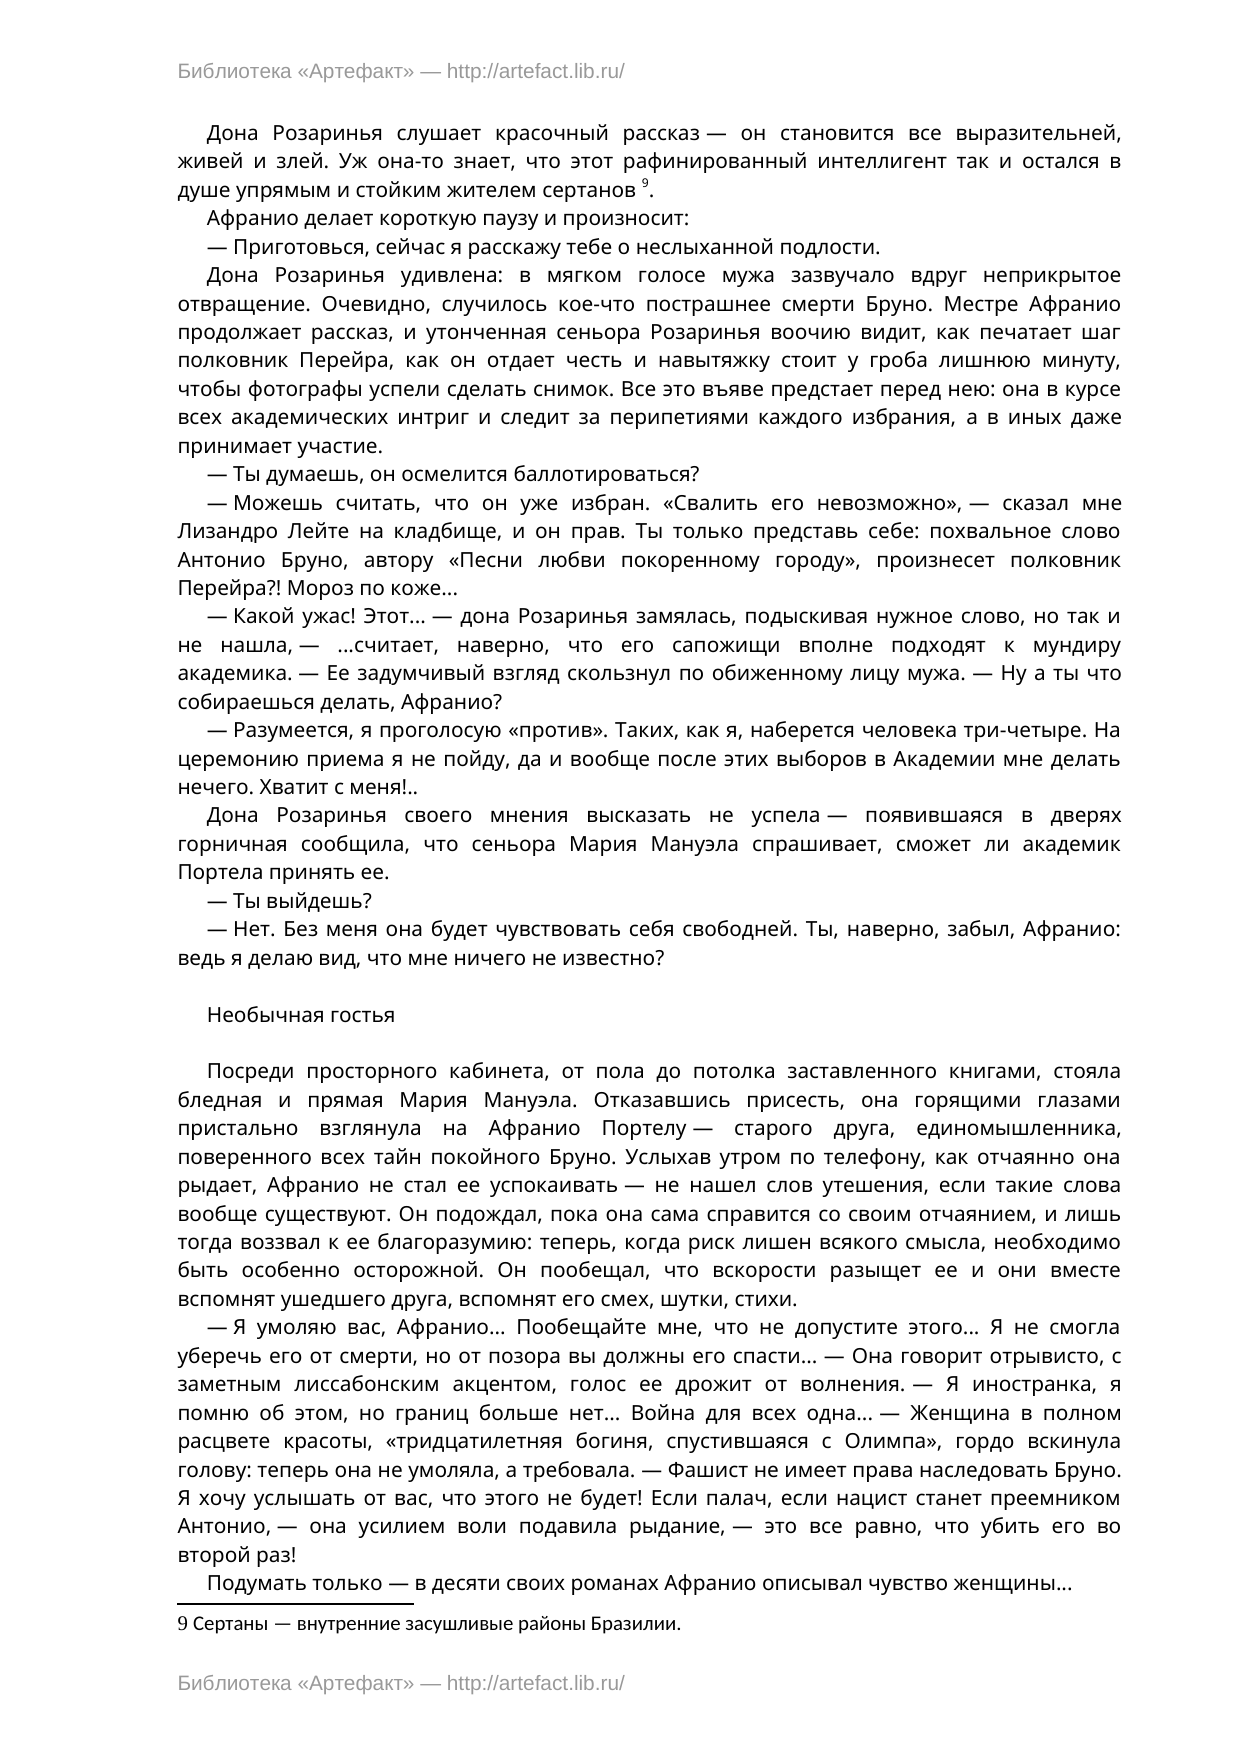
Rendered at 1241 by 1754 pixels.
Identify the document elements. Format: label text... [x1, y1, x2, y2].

subtitle Необычная гостья [177, 1000, 1122, 1028]
text — Ты думаешь, он осмелится баллотироваться? [177, 459, 1122, 488]
text Посреди просторного кабинета, от пола до потолка заставленного книгами, стояла бледная и прямая Мария Мануэла. Отказавшись присесть, она горящими глазами пристально взглянула на Афранио Портелу — старого друга, единомышленника, поверенного всех тайн покойного Бруно. Услыхав утром по телефону, как отчаянно она рыдает, Афранио не стал ее успокаивать — не нашел слов утешения, если такие слова вообще существуют. Он подождал, пока она сама справится со своим отчаянием, и лишь тогда воззвал к ее благоразумию: теперь, когда риск лишен всякого смысла, необходимо быть особенно осторожной. Он пообещал, что вскорости разыщет ее и они вместе вспомнят ушедшего друга, вспомнят его смех, шутки, стихи. [177, 1057, 1122, 1312]
text — Разумеется, я проголосую «против». Таких, как я, наберется человека три-четыре. На церемонию приема я не пойду, да и вообще после этих выборов в Академии мне делать нечего. Хватит с меня!.. [177, 715, 1122, 801]
text Афранио делает короткую паузу и произносит: [177, 203, 1122, 232]
text — Можешь считать, что он уже избран. «Свалить его невозможно», — сказал мне Лизандро Лейте на кладбище, и он прав. Ты только представь себе: похвальное слово Антонио Бруно, автору «Песни любви покоренному городу», произнесет полковник Перейра?! Мороз по коже... [177, 488, 1122, 602]
text — Ты выйдешь? [177, 886, 1122, 914]
text — Нет. Без меня она будет чувствовать себя свободней. Ты, наверно, забыл, Афранио: ведь я делаю вид, что мне ничего не известно? [177, 914, 1122, 971]
text — Приготовься, сейчас я расскажу тебе о неслыханной подлости. [177, 232, 1122, 260]
text Дона Розаринья удивлена: в мягком голосе мужа зазвучало вдруг неприкрытое отвращение. Очевидно, случилось кое-что пострашнее смерти Бруно. Местре Афранио продолжает рассказ, и утонченная сеньора Розаринья воочию видит, как печатает шаг полковник Перейра, как он отдает честь и навытяжку стоит у гроба лишнюю минуту, чтобы фотографы успели сделать снимок. Все это въяве предстает перед нею: она в курсе всех академических интриг и следит за перипетиями каждого избрания, a в иных даже принимает участие. [177, 260, 1122, 459]
text Дона Розаринья своего мнения высказать не успела — появившаяся в дверях горничная сообщила, что сеньора Мария Мануэла спрашивает, сможет ли академик Портела принять ее. [177, 801, 1122, 886]
text Дона Розаринья слушает красочный рассказ — он становится все выразительней, живей и злей. Уж она-то знает, что этот рафинированный интеллигент так и остался в душе упрямым и стойким жителем сертанов . [177, 118, 1122, 203]
text — Я умоляю вас, Афранио... Пообещайте мне, что не допустите этого... Я не смогла уберечь его от смерти, но от позора вы должны его спасти... — Она говорит отрывисто, с заметным лиссабонским акцентом, голос ее дрожит от волнения. — Я иностранка, я помню об этом, но границ больше нет... Война для всех одна... — Женщина в полном расцвете красоты, «тридцатилетняя богиня, спустившаяся с Олимпа», гордо вскинула голову: теперь она не умоляла, а требовала. — Фашист не имеет права наследовать Бруно. Я хочу услышать от вас, что этого не будет! Если палач, если нацист станет преемником Антонио, — она усилием воли подавила рыдание, — это все равно, что убить его во второй раз! [177, 1312, 1122, 1568]
text — Какой ужас! Этот... — дона Розаринья замялась, подыскивая нужное слово, но так и не нашла, — ...считает, наверно, что его сапожищи вполне подходят к мундиру академика. — Ее задумчивый взгляд скользнул по обиженному лицу мужа. — Ну а ты что собираешься делать, Афранио? [177, 602, 1122, 715]
text Подумать только — в десяти своих романах Афранио описывал чувство женщины... [177, 1568, 1122, 1597]
